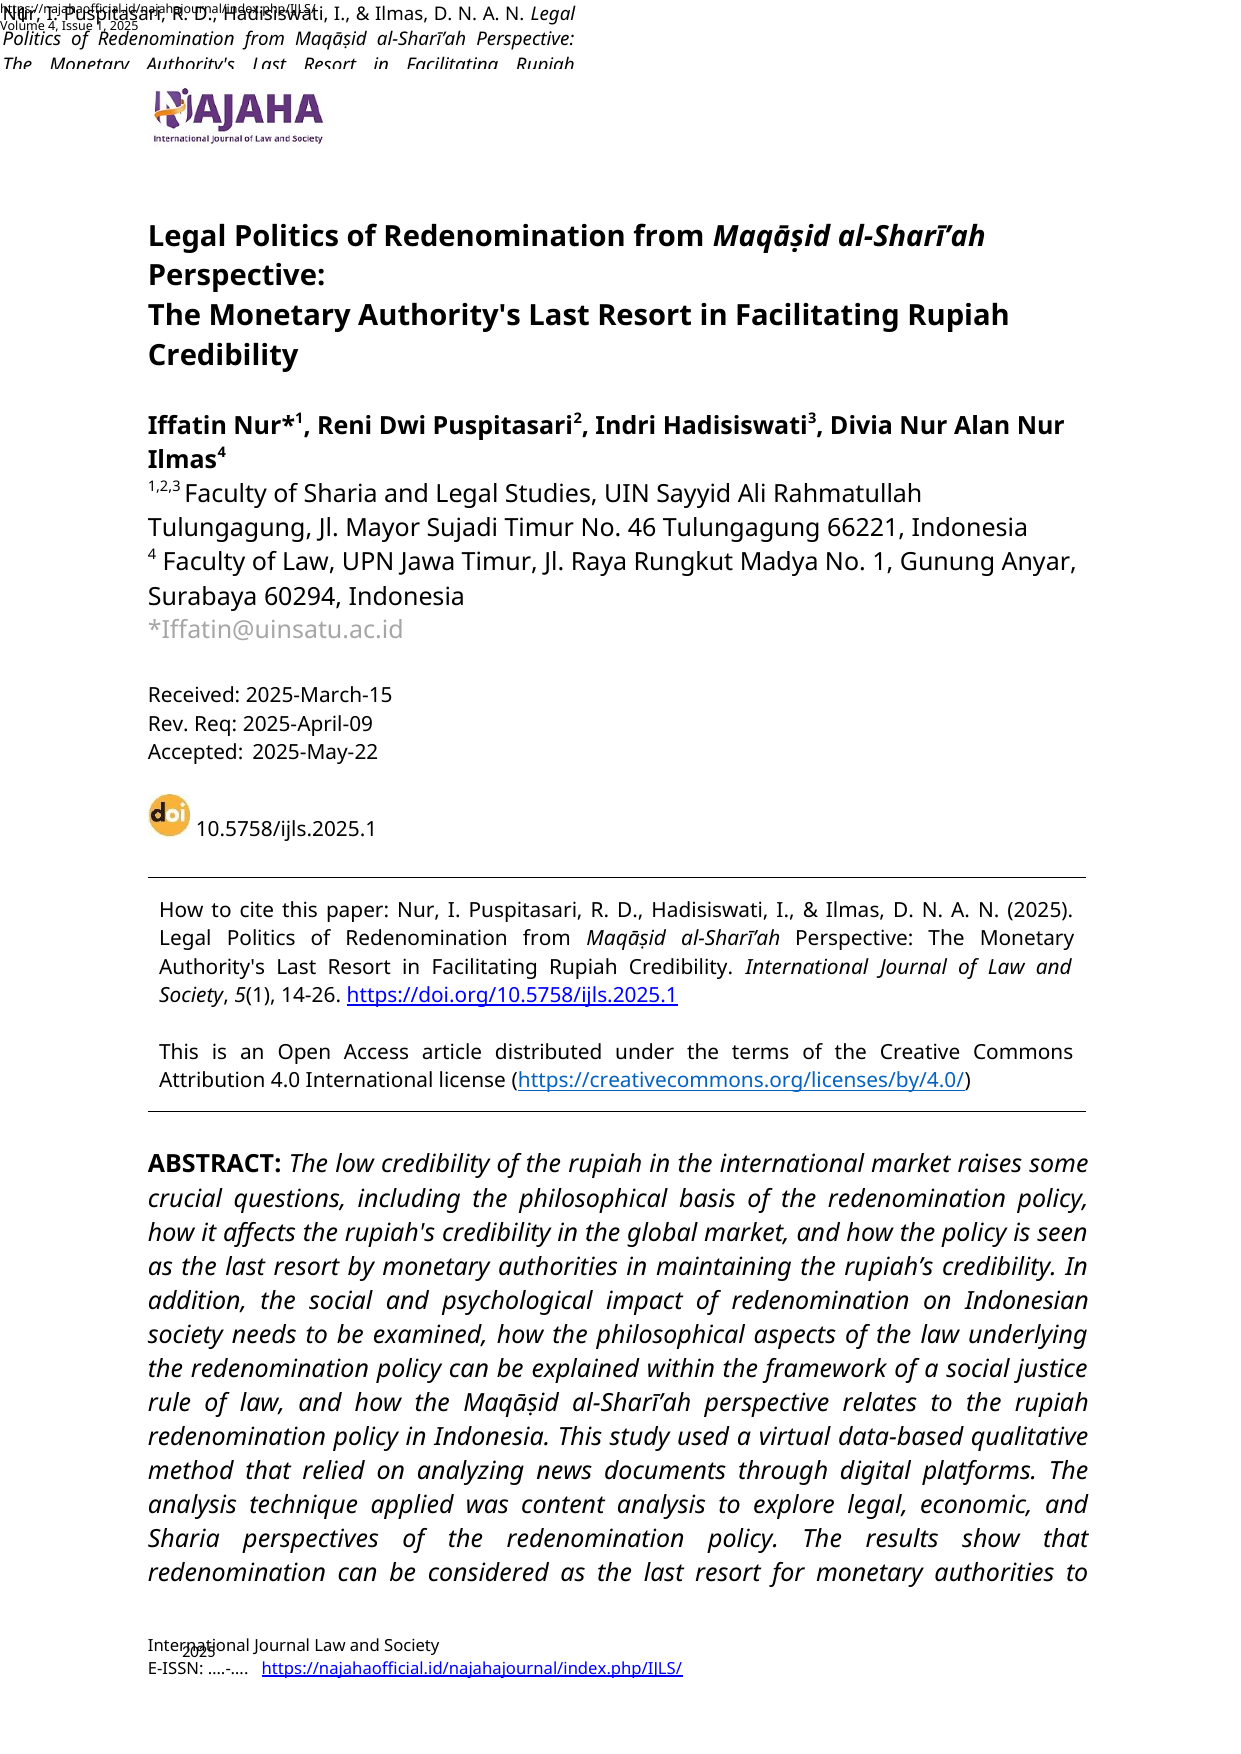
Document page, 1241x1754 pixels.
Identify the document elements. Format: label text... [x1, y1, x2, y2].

text Iffatin Nur*1, Reni Dwi Puspitasari2, Indri Hadisiswati3, Divia Nur Alan Nur Ilmas4 [148, 408, 1092, 476]
text Received: 2025-March-15 [148, 680, 1016, 709]
text 1,2,3 Faculty of Sharia and Legal Studies, UIN Sayyid Ali Rahmatullah Tulungagung, Jl. Mayor Sujadi Timur No. 46 Tulungagung 66221, Indonesia [148, 476, 1092, 544]
table_header How to cite this paper: Nur, I. Puspitasari, R. D., Hadisiswati, I., & Ilmas, D. N. A. N. (2025). Legal Politics of Redenomination from Maqāṣid al-Sharī’ah Perspective: The Monetary Authority's Last Resort in Facilitating Rupiah Credibility. International Journal of Law and Society, 5(1), 14-26. https://doi.org/10.5758/ijls.2025.1 This is an Open Access article distributed under the terms of the Creative Commons Attribution 4.0 International license (https://creativecommons.org/licenses/by/4.0/) [148, 878, 1086, 1111]
text *Iffatin@uinsatu.ac.id [148, 612, 1092, 646]
picture [147, 794, 191, 837]
text Legal Politics of Redenomination from Maqāṣid al-Sharī’ah Perspective: [148, 215, 1092, 294]
text Accepted: 2025-May-22 [148, 737, 1016, 766]
text 4 Faculty of Law, UPN Jawa Timur, Jl. Raya Rungkut Madya No. 1, Gunung Anyar, Surabaya 60294, Indonesia [148, 544, 1092, 612]
picture [147, 75, 328, 158]
text Rev. Req: 2025-April-09 [148, 709, 1016, 737]
text The Monetary Authority's Last Resort in Facilitating Rupiah Credibility [148, 294, 1092, 374]
text 10.5758/ijls.2025.1 [148, 794, 1016, 843]
